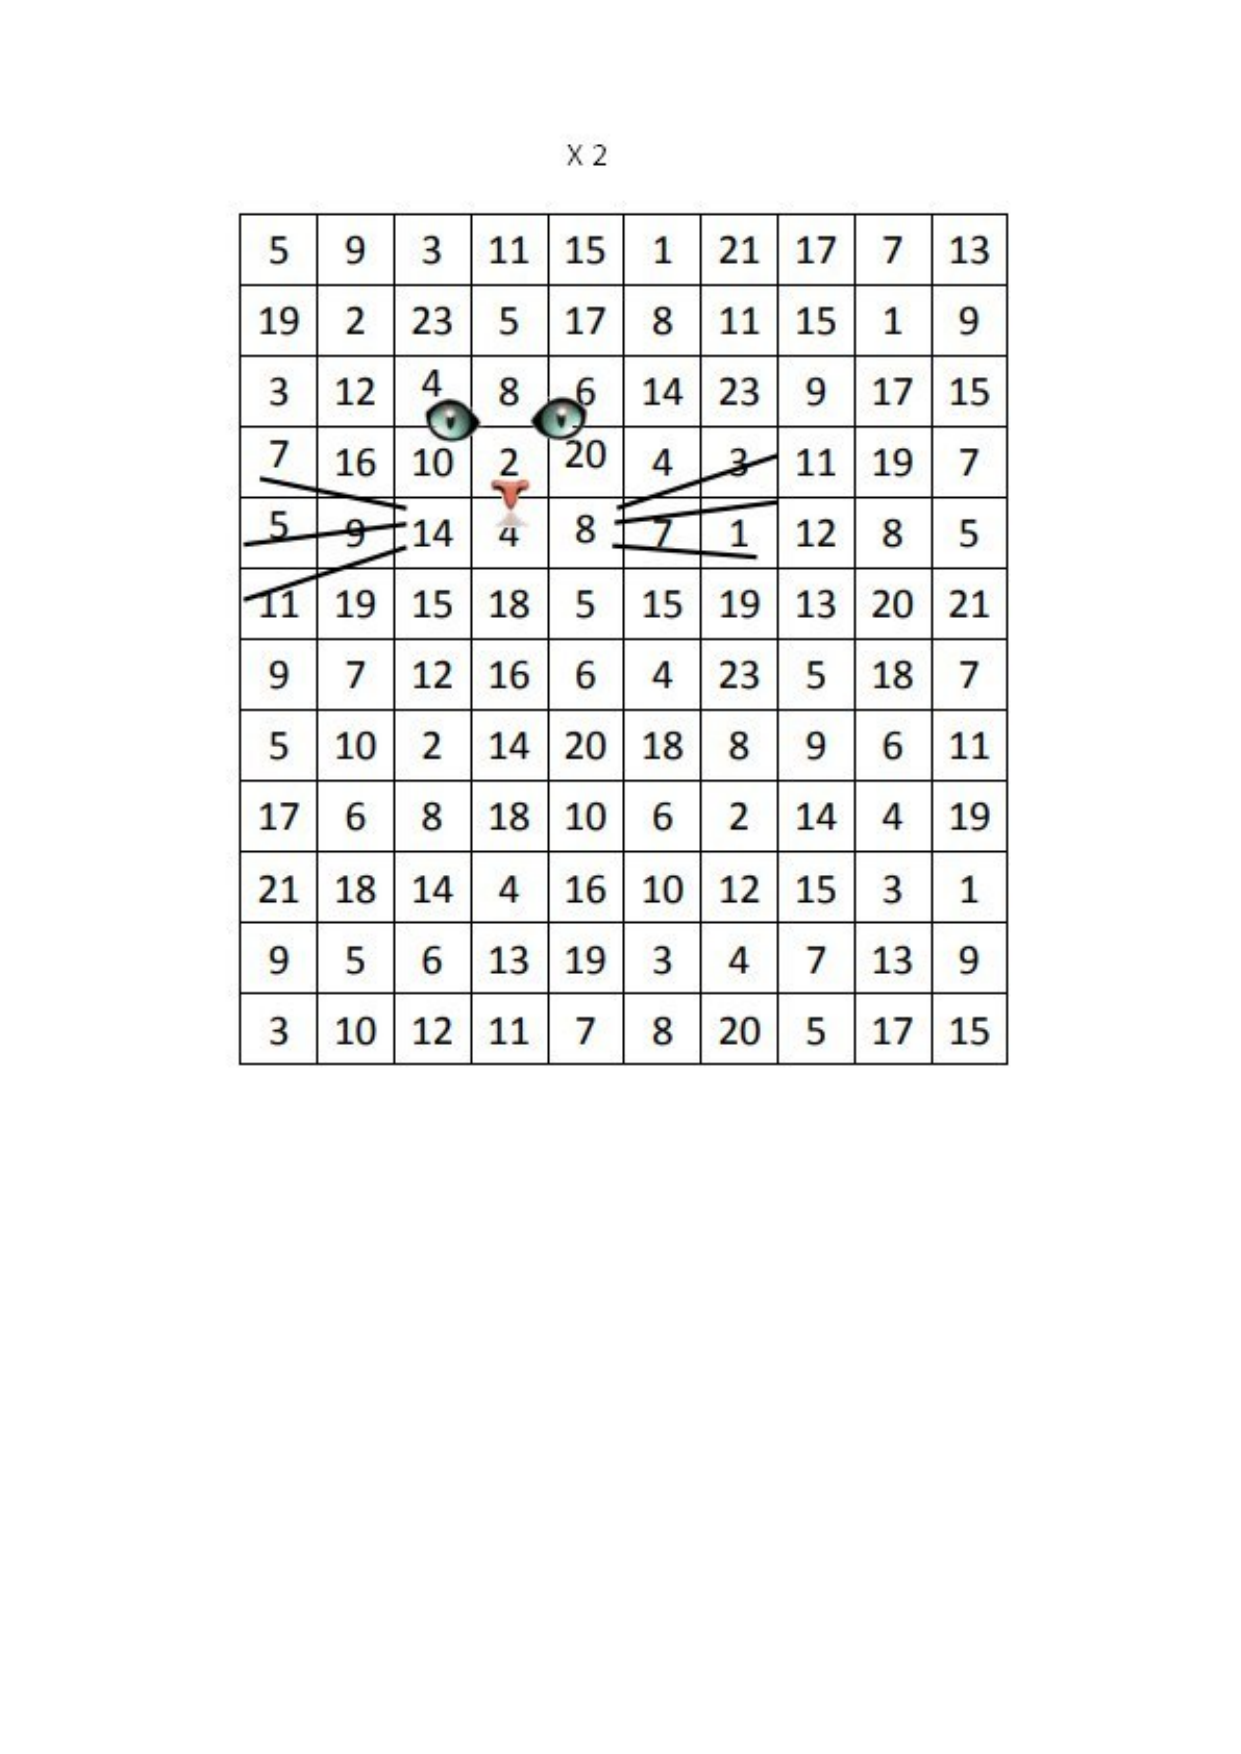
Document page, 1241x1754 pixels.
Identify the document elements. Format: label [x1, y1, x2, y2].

picture [177, 118, 1065, 1101]
